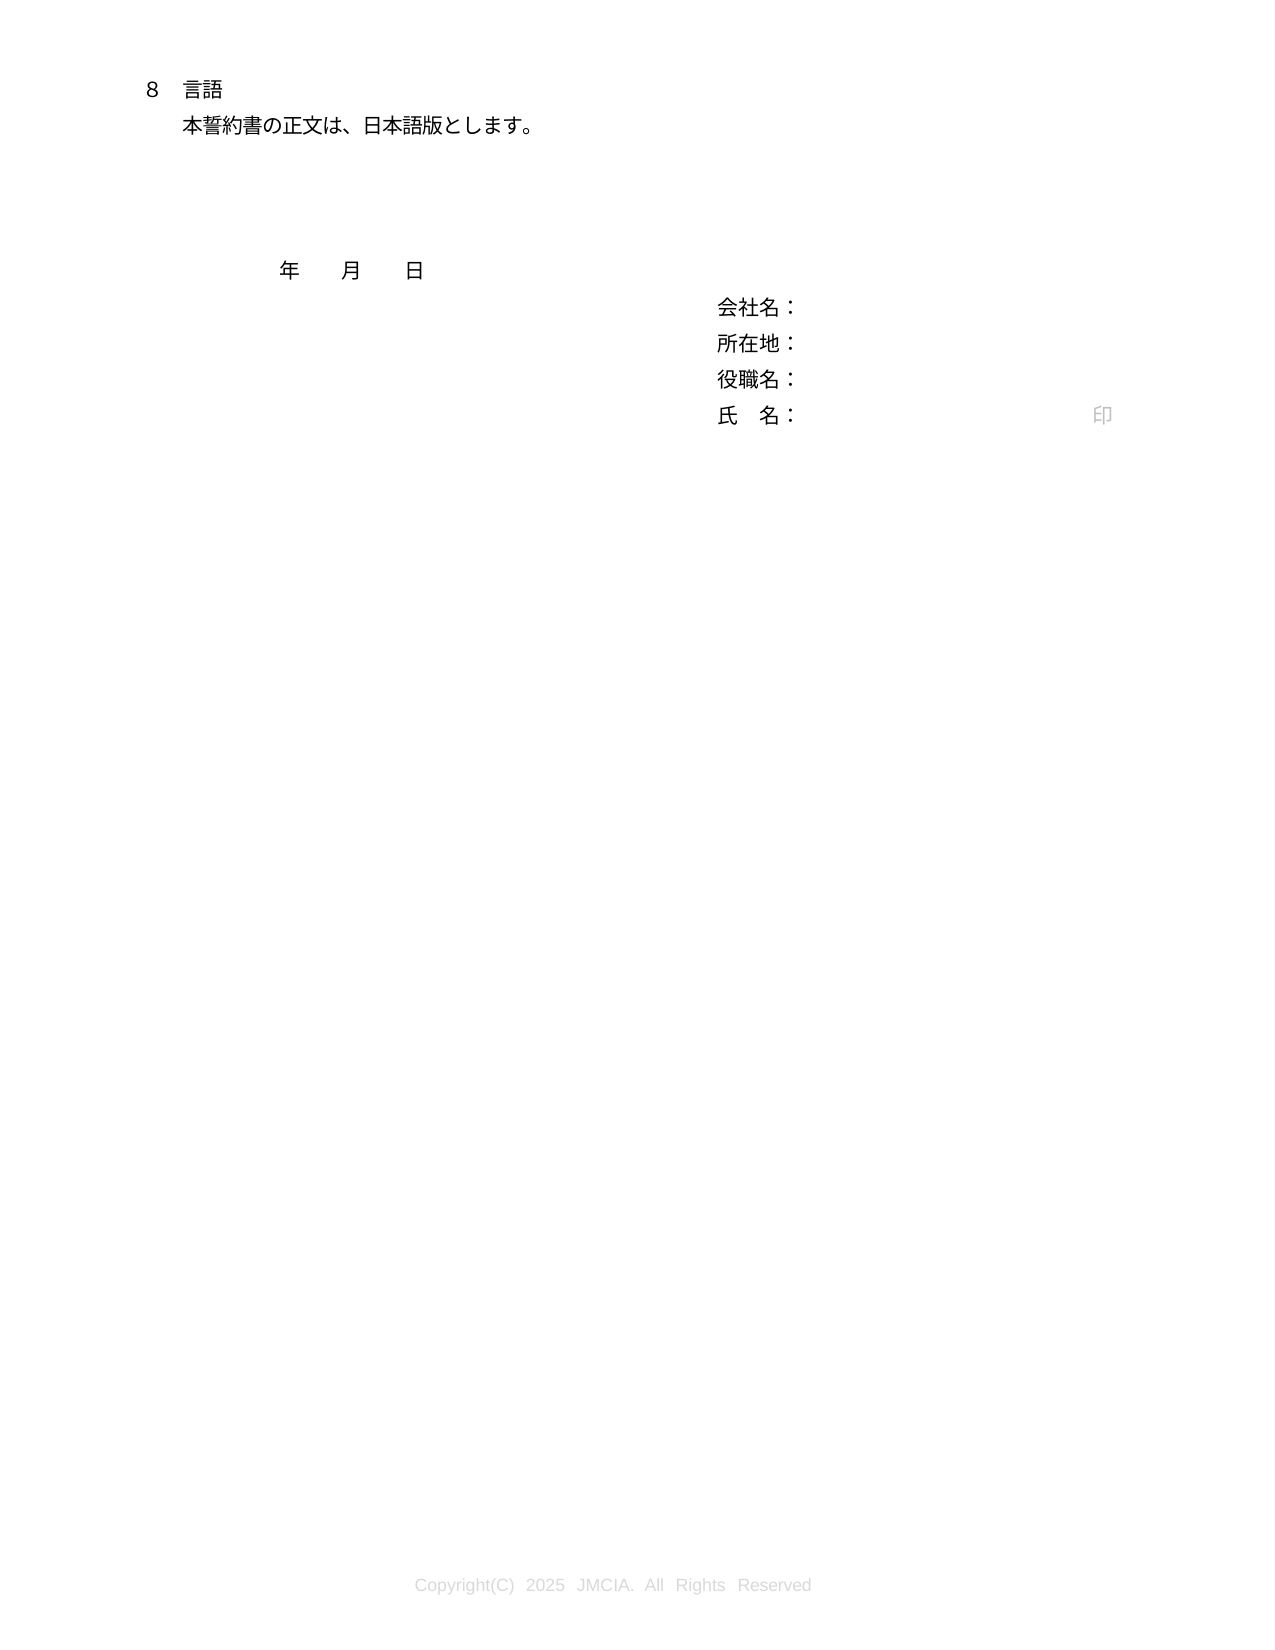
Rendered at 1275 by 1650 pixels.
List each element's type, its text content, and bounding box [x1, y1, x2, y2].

text 氏 名： 印 [718, 395, 1154, 431]
text 役職名： [718, 359, 1154, 395]
text 会社名： [718, 286, 1154, 322]
text ８ 言語 [142, 69, 1154, 105]
text 年 月 日 [112, 250, 1154, 286]
text 所在地： [718, 322, 1154, 359]
text 本誓約書の正文は、日本語版とします。 [142, 105, 1154, 141]
